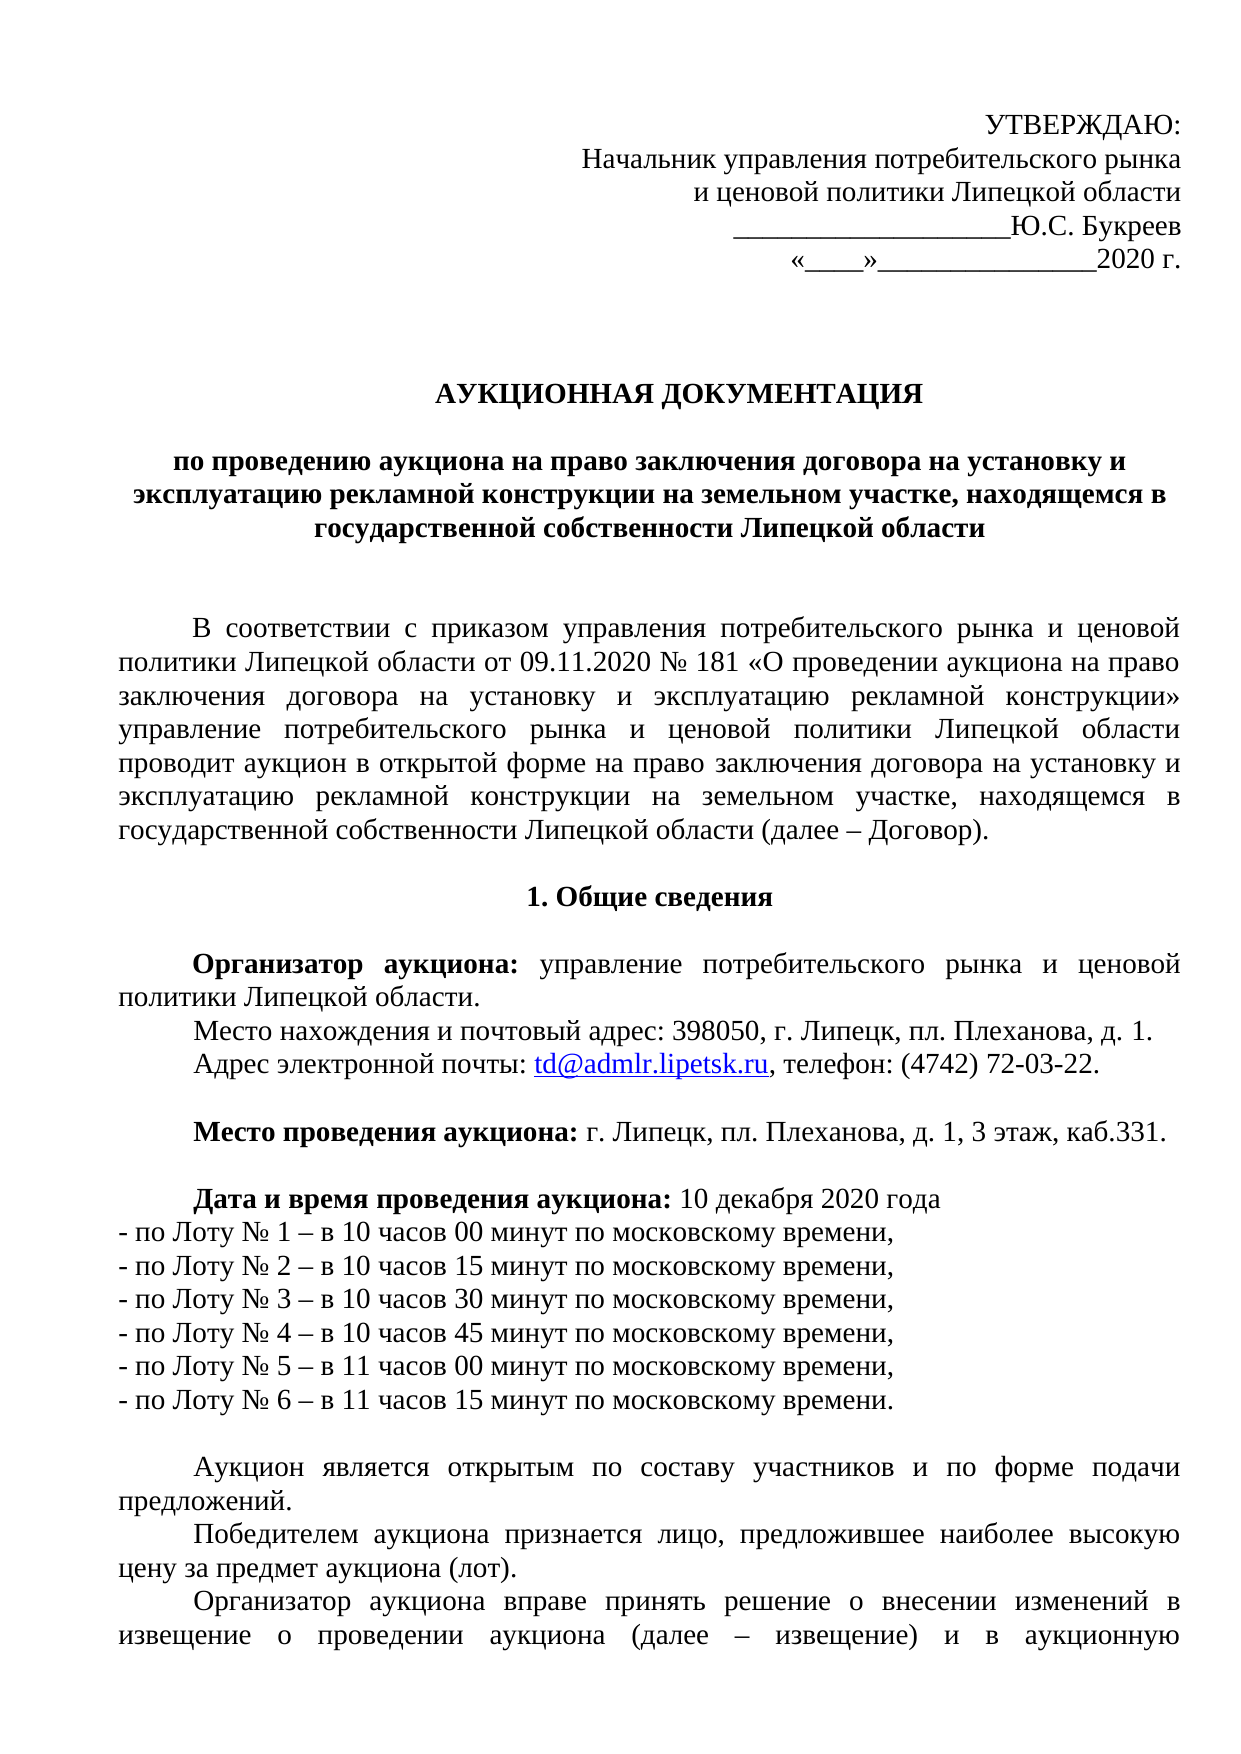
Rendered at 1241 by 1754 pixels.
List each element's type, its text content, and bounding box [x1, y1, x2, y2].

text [118, 1583, 1181, 1650]
text по проведению аукциона на право заключения договора на установку и эксплуатацию рекламной конструкции на земельном участке, находящемся в государственной собственности Липецкой области [118, 443, 1181, 543]
text Место нахождения и почтовый адрес: . Липецк, пл. Плеханова, д. 1. [118, 1013, 1181, 1047]
text - по Лоту № 4 – в 10 часов 45 минут по московскому времени, [118, 1315, 1181, 1348]
text Победителем аукциона признается лицо, предложившее наиболее высокую цену за предмет аукциона (лот). [118, 1516, 1181, 1583]
text 1. Общие сведения [118, 879, 1181, 912]
text Начальник управления потребительского рынка [118, 141, 1181, 174]
text Место проведения аукциона: г. Липецк, пл. Плеханова, д. 1, 3 этаж, каб.331. [118, 1114, 1181, 1147]
text - по Лоту № 1 – в 10 часов 00 минут по московскому времени, [118, 1214, 1181, 1248]
text - по Лоту № 3 – в 10 часов 30 минут по московскому времени, [118, 1281, 1181, 1315]
text ___________________Ю.С. Букреев [118, 208, 1181, 242]
text - по Лоту № 6 – в 11 часов 15 минут по московскому времени. [118, 1382, 1181, 1416]
text Дата и время проведения аукциона: 10 декабря 2020 года [118, 1181, 1181, 1214]
text Аукцион является открытым по составу участников и по форме подачи предложений. [118, 1449, 1181, 1516]
text АУКЦИОННАЯ ДОКУМЕНТАЦИЯ [118, 376, 1181, 409]
text В соответствии с приказом управления потребительского рынка и ценовой политики Липецкой области от 09.11.2020 № 181 «О проведении аукциона на право заключения договора на установку и эксплуатацию рекламной конструкции» управление потребительского рынка и ценовой политики Липецкой области проводит аукцион в открытой форме на право заключения договора на установку и эксплуатацию рекламной конструкции на земельном участке, находящемся в государственной собственности Липецкой области (далее – Договор). [118, 611, 1181, 845]
text - по Лоту № 2 – в 10 часов 15 минут по московскому времени, [118, 1248, 1181, 1281]
text Адрес электронной почты: td@admlr.lipetsk.ru, телефон: (4742) 72-03-22. [118, 1047, 1181, 1080]
text Организатор аукциона: управление потребительского рынка и ценовой политики Липецкой области. [118, 946, 1181, 1013]
text «____»_______________2020 г. [118, 242, 1181, 275]
text УТВЕРЖДАЮ: [118, 107, 1181, 141]
text и ценовой политики Липецкой области [118, 174, 1181, 208]
text - по Лоту № 5 – в 11 часов 00 минут по московскому времени, [118, 1348, 1181, 1382]
